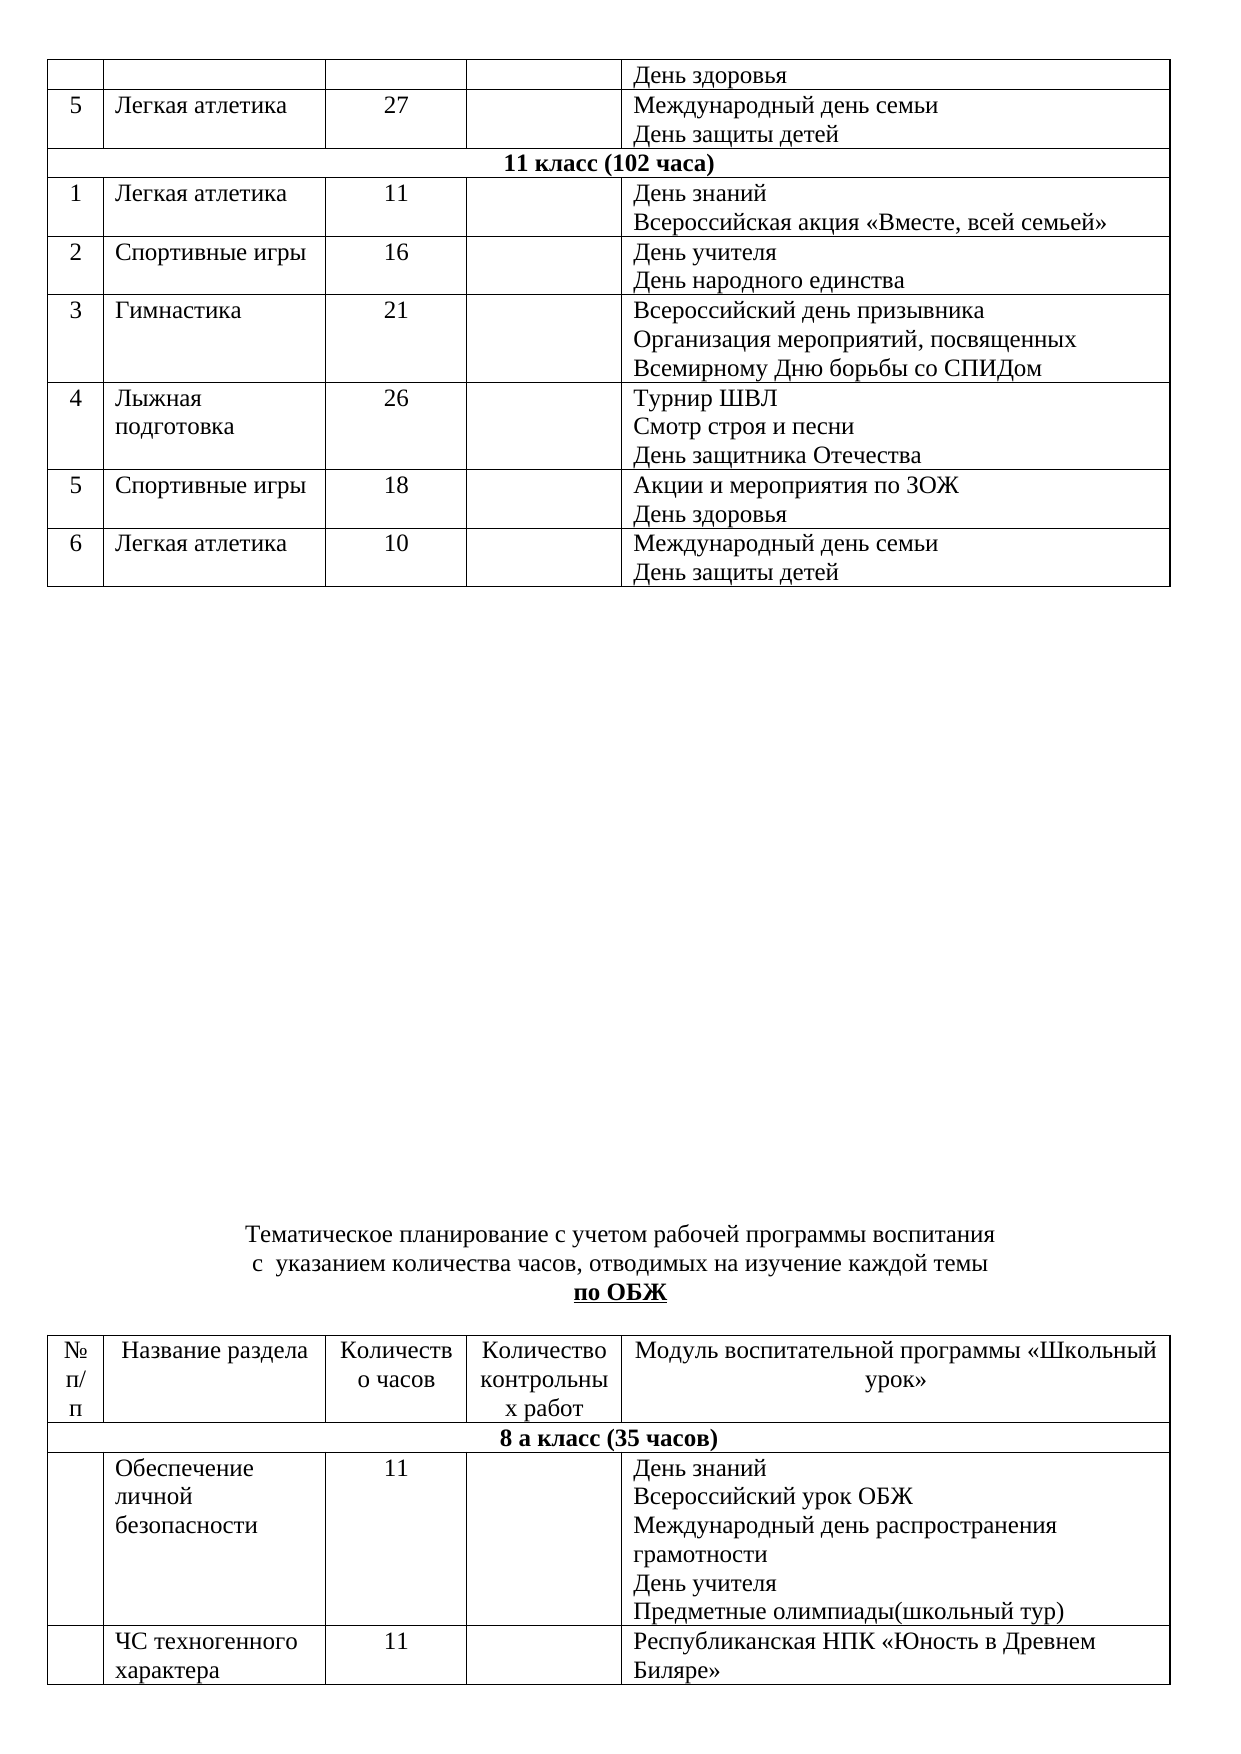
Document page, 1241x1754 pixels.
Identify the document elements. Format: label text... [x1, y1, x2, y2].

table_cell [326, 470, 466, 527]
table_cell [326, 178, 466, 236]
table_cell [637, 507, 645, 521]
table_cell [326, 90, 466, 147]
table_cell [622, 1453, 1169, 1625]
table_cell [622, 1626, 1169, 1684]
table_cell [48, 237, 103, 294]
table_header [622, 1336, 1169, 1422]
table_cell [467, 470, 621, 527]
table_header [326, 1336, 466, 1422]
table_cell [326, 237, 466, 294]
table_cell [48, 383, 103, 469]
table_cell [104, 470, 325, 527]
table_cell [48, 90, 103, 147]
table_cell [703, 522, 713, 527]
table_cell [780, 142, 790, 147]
text по ОБЖ [59, 1277, 1181, 1306]
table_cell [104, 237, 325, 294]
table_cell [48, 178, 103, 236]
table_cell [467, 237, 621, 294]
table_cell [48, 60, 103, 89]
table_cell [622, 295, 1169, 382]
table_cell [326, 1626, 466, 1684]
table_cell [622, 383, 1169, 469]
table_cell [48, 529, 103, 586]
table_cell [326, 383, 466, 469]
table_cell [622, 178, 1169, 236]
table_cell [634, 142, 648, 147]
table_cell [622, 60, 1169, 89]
text с указанием количества часов, отводимых на изучение каждой темы [59, 1248, 1181, 1277]
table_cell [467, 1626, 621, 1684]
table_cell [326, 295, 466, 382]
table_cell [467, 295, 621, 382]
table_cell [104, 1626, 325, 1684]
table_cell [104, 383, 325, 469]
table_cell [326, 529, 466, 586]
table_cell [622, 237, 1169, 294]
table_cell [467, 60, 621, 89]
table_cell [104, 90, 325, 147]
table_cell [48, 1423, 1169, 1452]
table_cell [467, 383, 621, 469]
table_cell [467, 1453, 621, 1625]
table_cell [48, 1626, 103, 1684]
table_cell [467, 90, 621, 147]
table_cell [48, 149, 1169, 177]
text Тематическое планирование с учетом рабочей программы воспитания [59, 1219, 1181, 1248]
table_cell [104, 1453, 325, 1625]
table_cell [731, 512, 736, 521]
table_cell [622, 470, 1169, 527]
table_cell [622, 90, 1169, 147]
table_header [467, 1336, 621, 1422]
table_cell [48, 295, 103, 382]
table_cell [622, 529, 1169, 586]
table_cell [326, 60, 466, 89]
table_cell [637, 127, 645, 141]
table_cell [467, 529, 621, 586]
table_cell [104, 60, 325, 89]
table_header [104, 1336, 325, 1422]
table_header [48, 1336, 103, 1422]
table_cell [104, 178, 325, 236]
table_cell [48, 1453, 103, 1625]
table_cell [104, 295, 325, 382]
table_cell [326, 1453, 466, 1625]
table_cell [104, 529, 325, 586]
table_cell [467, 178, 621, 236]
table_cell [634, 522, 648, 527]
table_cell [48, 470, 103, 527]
